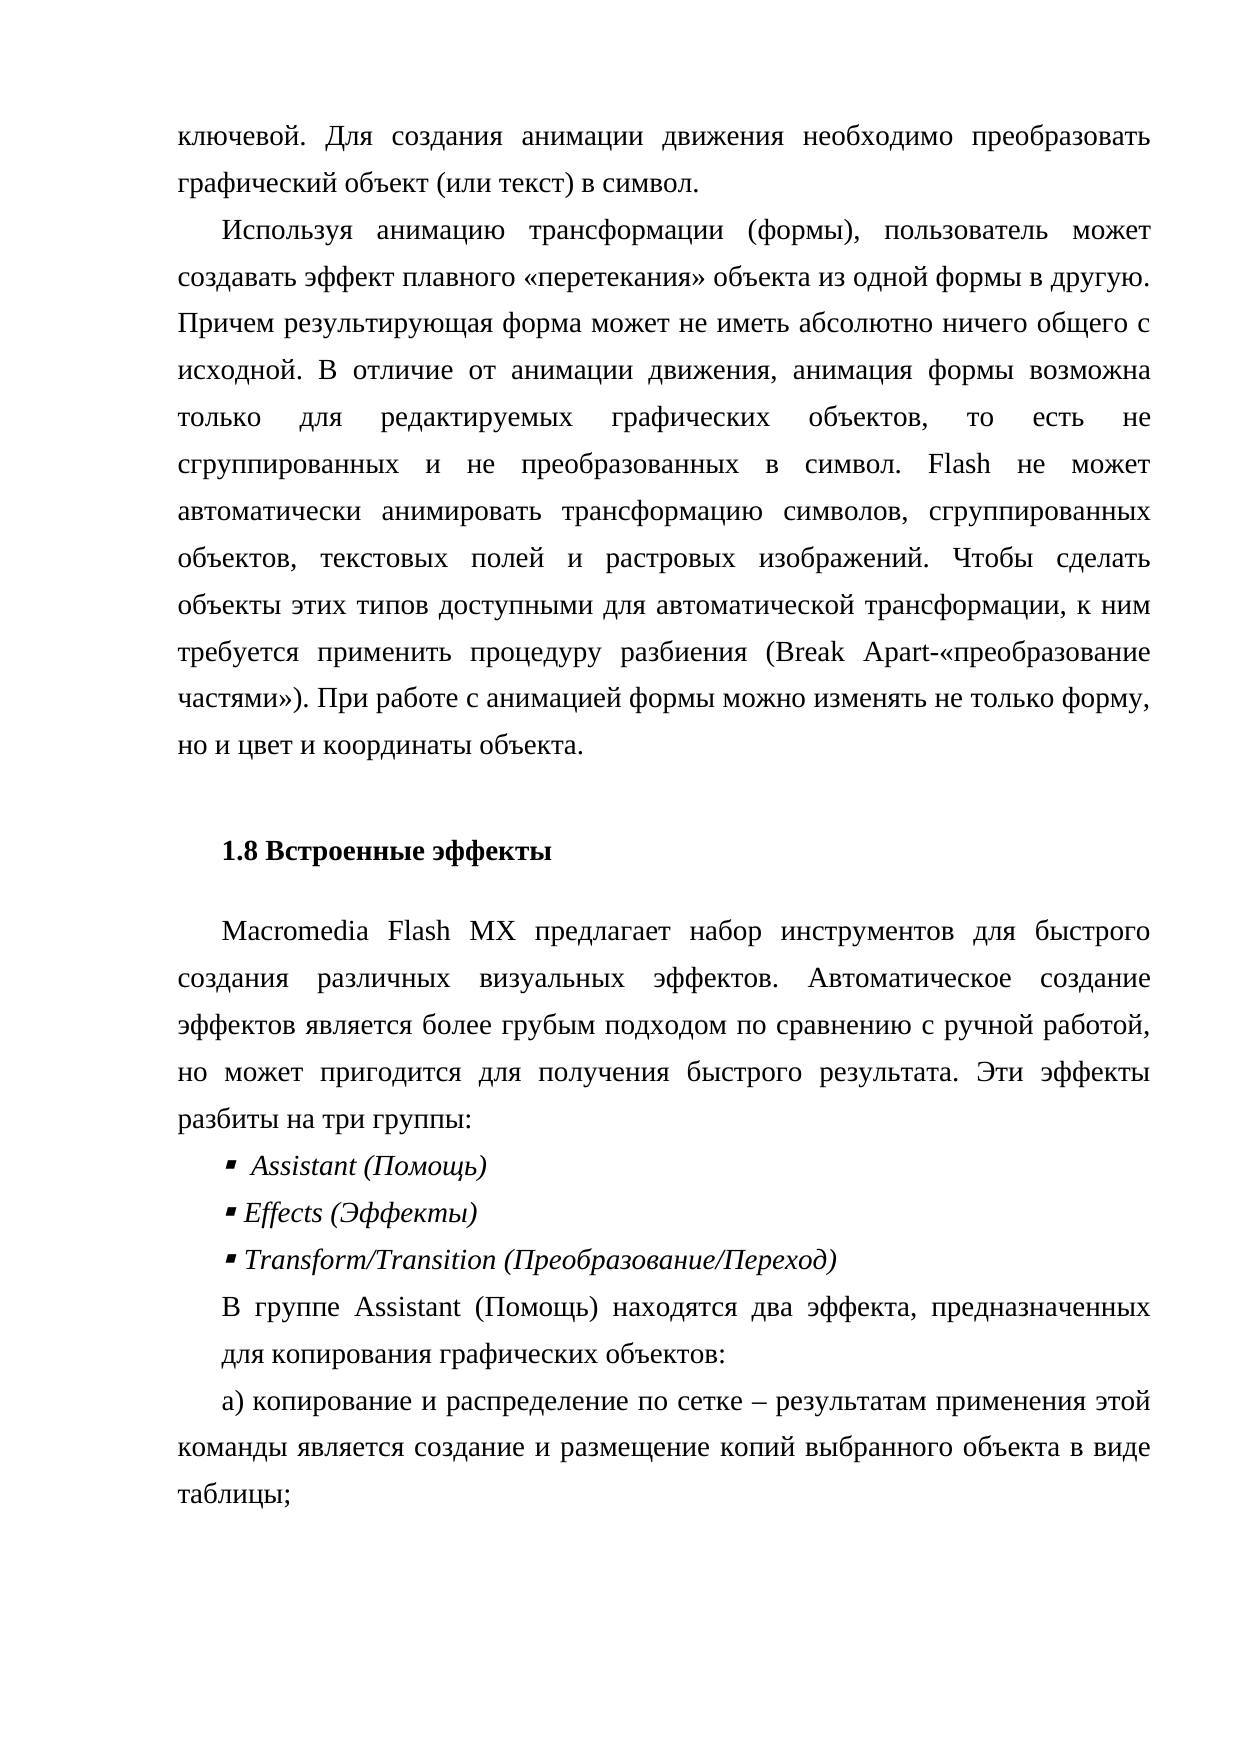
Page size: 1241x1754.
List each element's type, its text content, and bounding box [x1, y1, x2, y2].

list Transform/Transition (Преобразование/Переход) [177, 1242, 1152, 1276]
list Assistant (Помощь) [177, 1148, 1152, 1181]
text 1.8 Встроенные эффекты [177, 833, 1152, 866]
list Effects (Эффекты) [177, 1195, 1152, 1228]
text В группе Assistant (Помощь) находятся два эффекта, предназначенных для копирования графических объектов: [221, 1289, 1152, 1369]
list копирование и распределение по сетке – результатам применения этой команды является создание и размещение копий выбранного объекта в виде таблицы; [177, 1383, 1152, 1510]
text Macromedia Flash MX предлагает набор инструментов для быстрого создания различных визуальных эффектов. Автоматическое создание эффектов является более грубым подходом по сравнению с ручной работой, но может пригодится для получения быстрого результата. Эти эффекты разбиты на три группы: [177, 913, 1152, 1134]
text Используя анимацию трансформации (формы), пользователь может создавать эффект плавного «перетекания» объекта из одной формы в другую. Причем результирующая форма может не иметь абсолютно ничего общего с исходной. В отличие от анимации движения, анимация формы возможна только для редактируемых графических объектов, то есть не сгруппированных и не преобразованных в символ. Flash не может автоматически анимировать трансформацию символов, сгруппированных объектов, текстовых полей и растровых изображений. Чтобы сделать объекты этих типов доступными для автоматической трансформации, к ним требуется применить процедуру разбиения (Break Apart-«преобразование частями»). При работе с анимацией формы можно изменять не только форму, но и цвет и координаты объекта. [177, 212, 1152, 761]
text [177, 118, 1152, 198]
